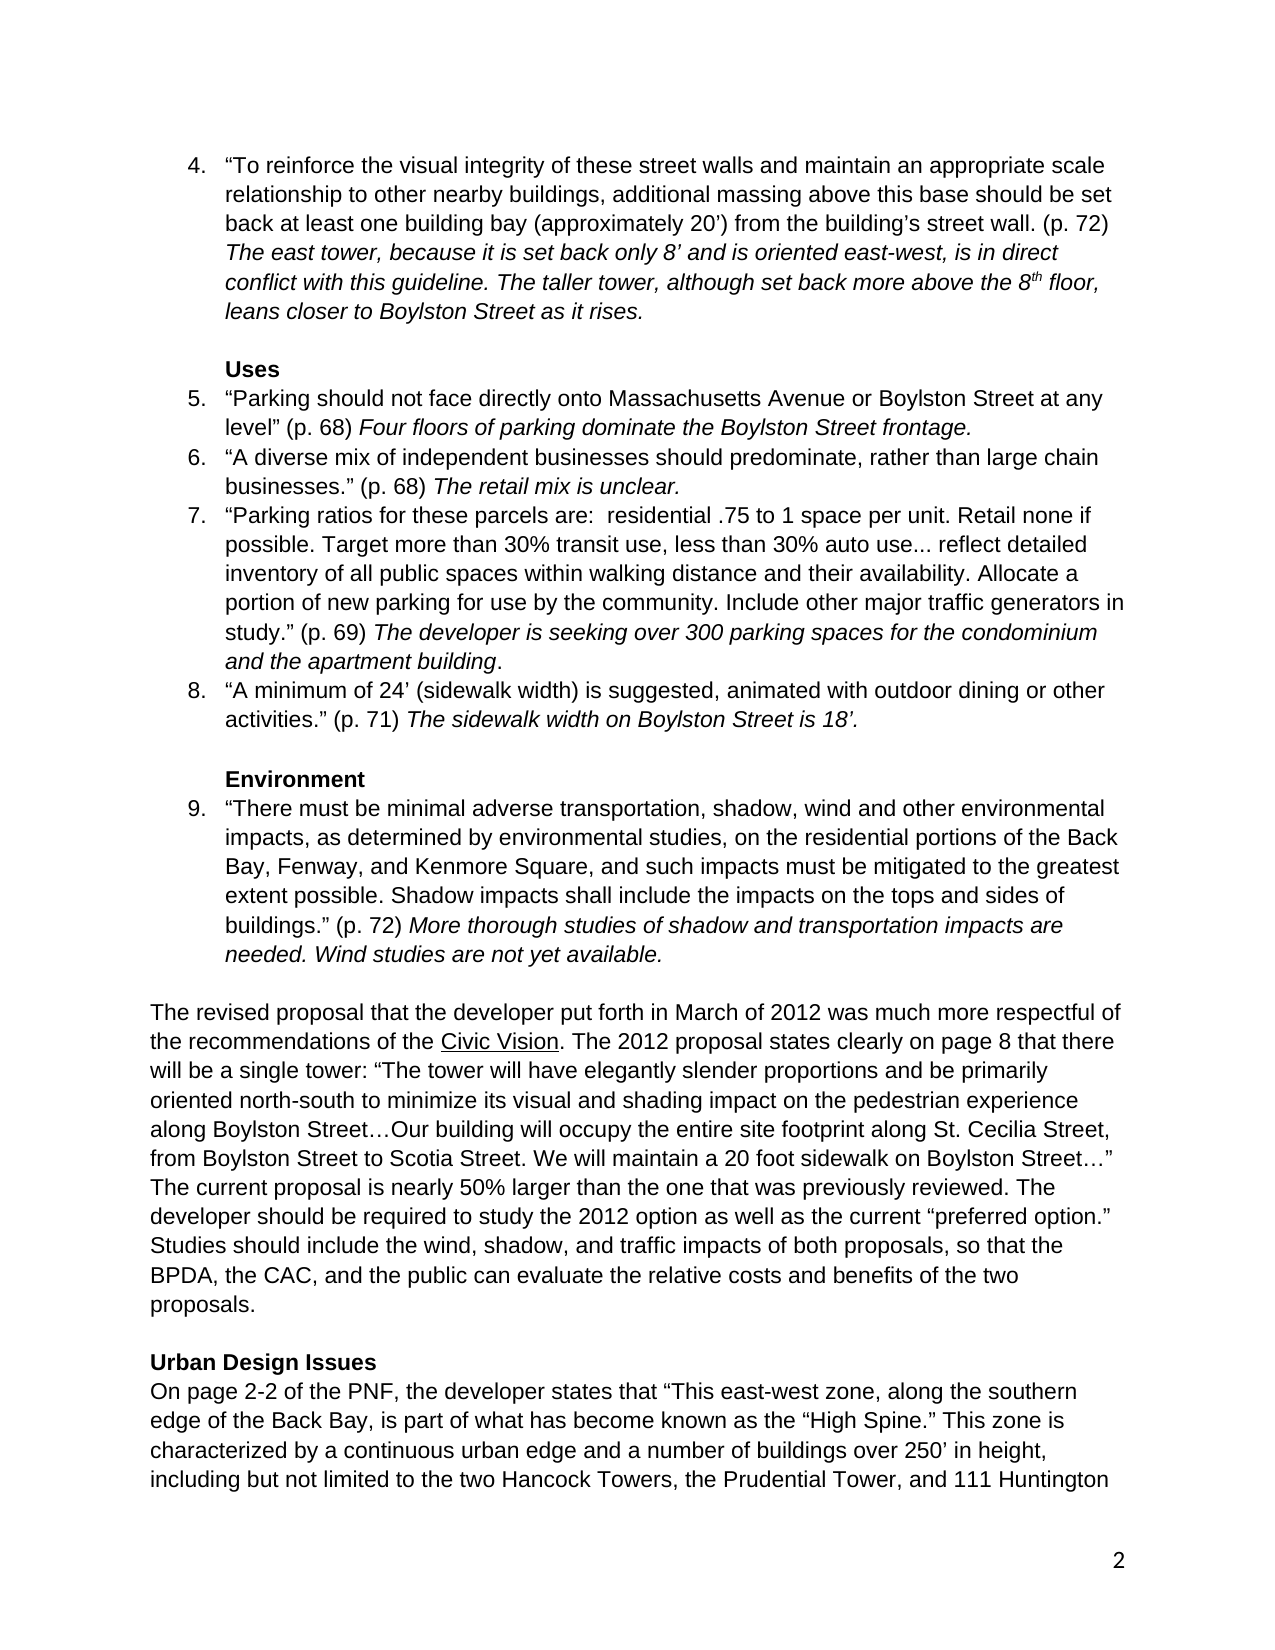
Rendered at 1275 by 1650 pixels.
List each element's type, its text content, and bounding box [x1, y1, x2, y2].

text 5. “Parking should not face directly onto Massachusetts Avenue or Boylston Street at any level” (p. 68) Four floors of parking dominate the Boylston Street frontage. [187, 383, 1125, 442]
list “There must be minimal adverse transportation, shadow, wind and other environmental impacts, as determined by environmental studies, on the residential portions of the Back Bay, Fenway, and Kenmore Square, and such impacts must be mitigated to the greatest extent possible. Shadow impacts shall include the impacts on the tops and sides of buildings.” (p. 72) More thorough studies of shadow and transportation impacts are needed. Wind studies are not yet available. [187, 793, 1125, 968]
text Urban Design Issues [150, 1347, 1125, 1376]
list The east tower, because it is set back only 8’ and is oriented east-west, is in direct conflict with this guideline. The taller tower, although set back more above the 8th floor, leans closer to Boylston Street as it rises. [225, 237, 1125, 325]
list “A diverse mix of independent businesses should predominate, rather than large chain businesses.” (p. 68) The retail mix is unclear. [187, 442, 1125, 500]
list “Parking ratios for these parcels are: residential .75 to 1 space per unit. Retail none if possible. Target more than 30% transit use, less than 30% auto use... reflect detailed inventory of all public spaces within walking distance and their availability. Allocate a portion of new parking for use by the community. Include other major traffic generators in study.” (p. 69) The developer is seeking over 300 parking spaces for the condominium and the apartment building. [187, 500, 1125, 675]
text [150, 1376, 1125, 1493]
list “To reinforce the visual integrity of these street walls and maintain an appropriate scale relationship to other nearby buildings, additional massing above this base should be set back at least one building bay (approximately 20’) from the building’s street wall. (p. 72) [187, 150, 1125, 237]
text 8. “A minimum of 24’ (sidewalk width) is suggested, animated with outdoor dining or other activities.” (p. 71) The sidewalk width on Boylston Street is 18’. [187, 675, 1125, 733]
text Uses [150, 354, 1125, 383]
text The revised proposal that the developer put forth in March of 2012 was much more respectful of the recommendations of the Civic Vision. The 2012 proposal states clearly on page 8 that there will be a single tower: “The tower will have elegantly slender proportions and be primarily oriented north-south to minimize its visual and shading impact on the pedestrian experience along Boylston Street…Our building will occupy the entire site footprint along St. Cecilia Street, from Boylston Street to Scotia Street. We will maintain a 20 foot sidewalk on Boylston Street…” The current proposal is nearly 50% larger than the one that was previously reviewed. The developer should be required to study the 2012 option as well as the current “preferred option.” Studies should include the wind, shadow, and traffic impacts of both proposals, so that the BPDA, the CAC, and the public can evaluate the relative costs and benefits of the two proposals. [150, 997, 1125, 1318]
text Environment [225, 764, 1125, 793]
